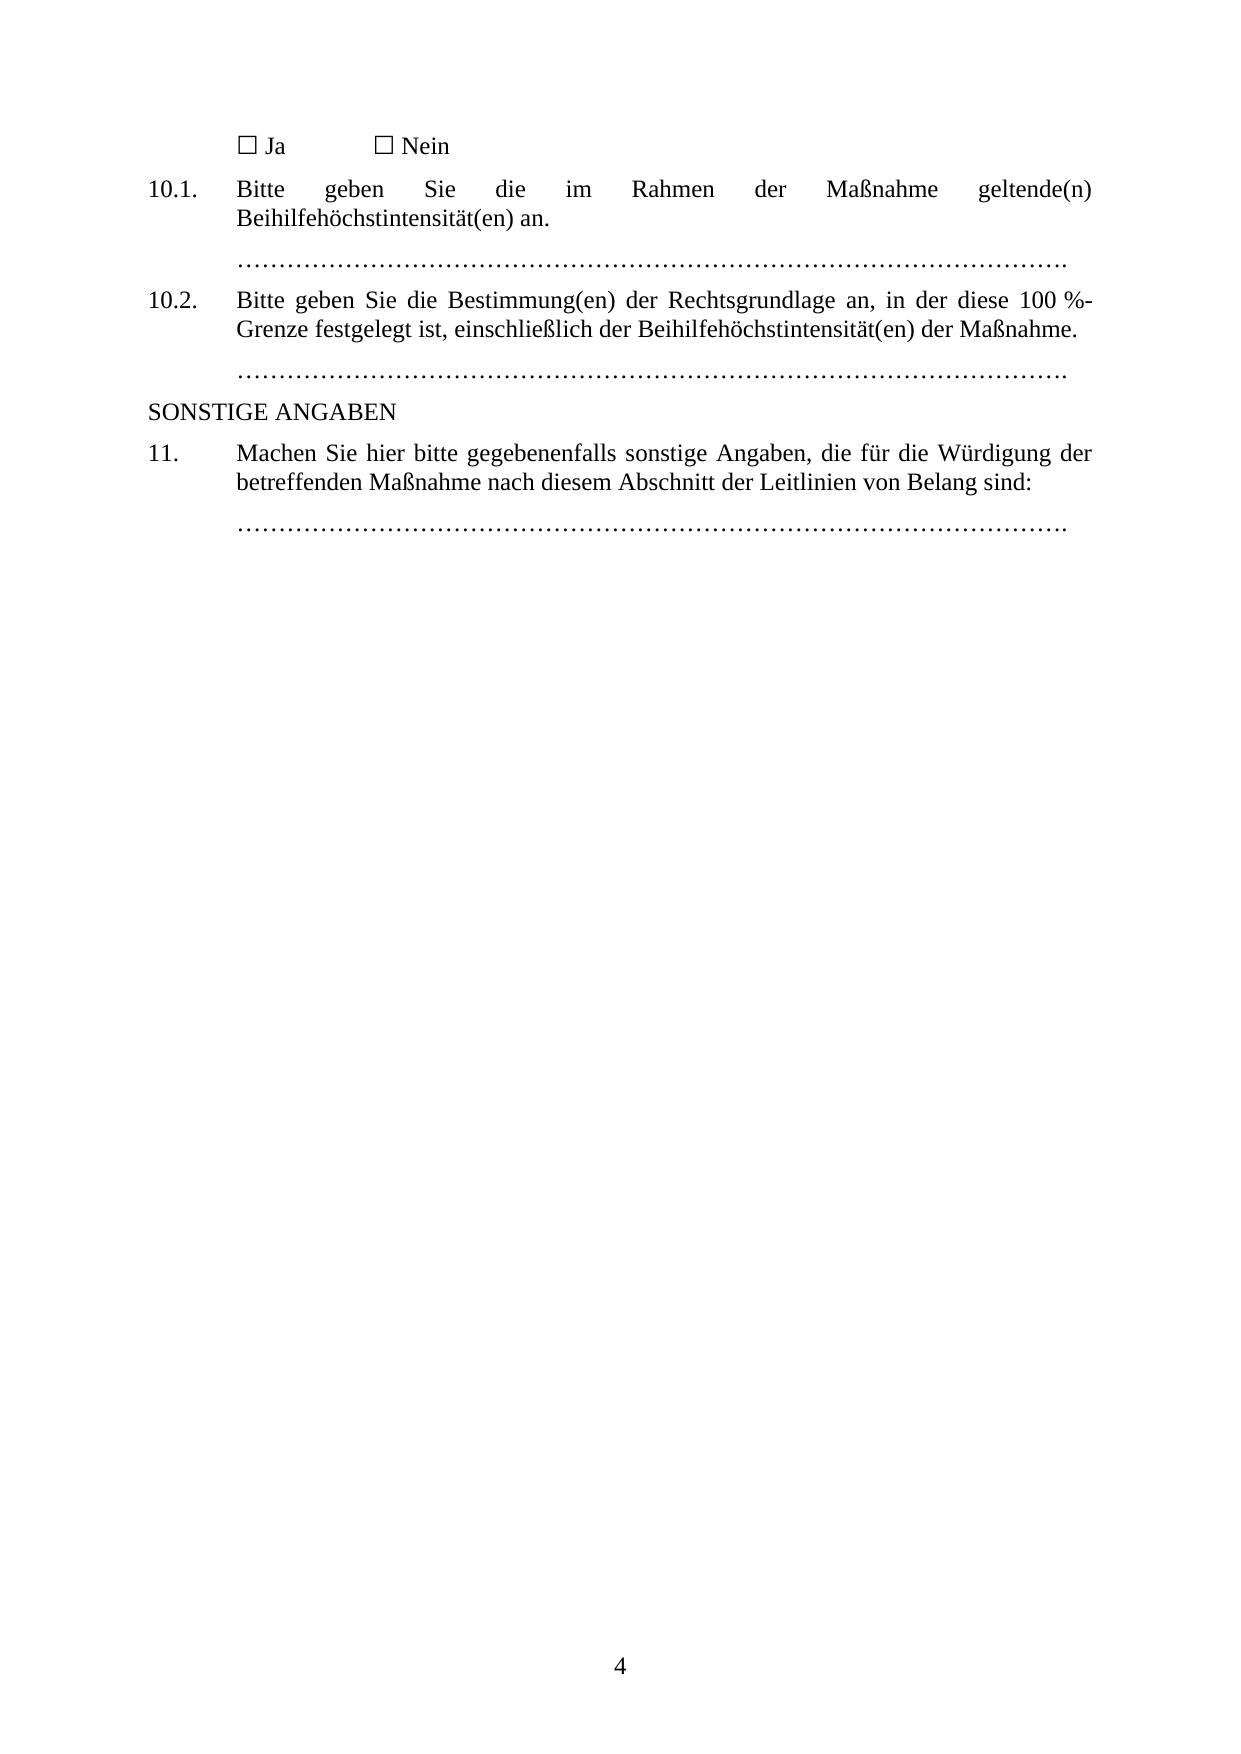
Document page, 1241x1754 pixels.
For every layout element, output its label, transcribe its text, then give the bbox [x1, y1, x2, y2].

text Ja Nein [236, 128, 1093, 162]
subtitle SONSTIGE ANGABEN [148, 397, 1093, 425]
text ………………………………………………………………………………………. [236, 355, 1093, 384]
text ………………………………………………………………………………………. [236, 508, 1093, 537]
text 11. Machen Sie hier bitte gegebenenfalls sonstige Angaben, die für die Würdigung der betreffenden Maßnahme nach diesem Abschnitt der Leitlinien von Belang sind: [148, 438, 1093, 495]
text 10.2. Bitte geben Sie die Bestimmung(en) der Rechtsgrundlage an, in der diese 100 %-Grenze festgelegt ist, einschließlich der Beihilfehöchstintensität(en) der Maßnahme. [148, 285, 1093, 343]
text 10.1. Bitte geben Sie die im Rahmen der Maßnahme geltende(n) Beihilfehöchstintensität(en) an. [148, 174, 1093, 232]
text ………………………………………………………………………………………. [236, 244, 1093, 273]
